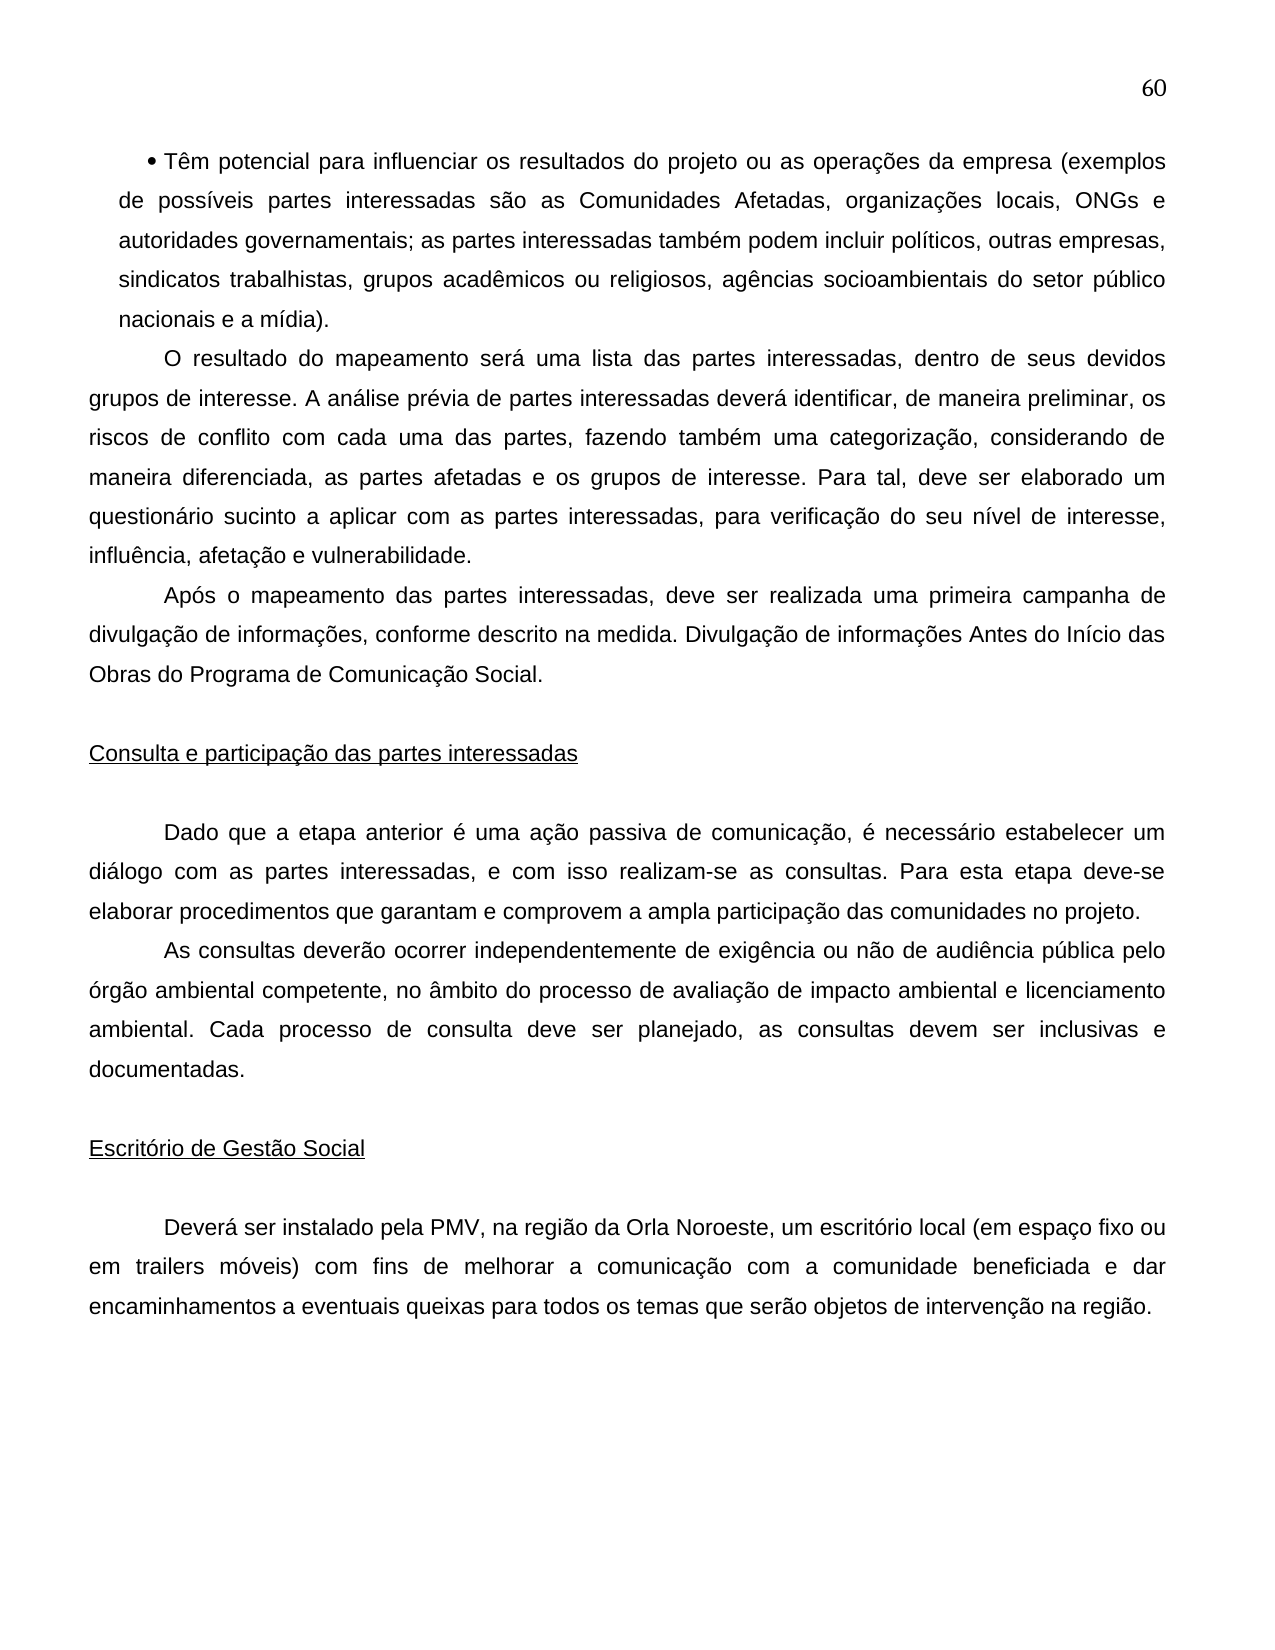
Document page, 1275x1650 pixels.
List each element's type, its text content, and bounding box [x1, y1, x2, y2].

text Deverá ser instalado pela PMV, na região da Orla Noroeste, um escritório local (em espaço fixo ou em trailers móveis) com fins de melhorar a comunicação com a comunidade beneficiada e dar encaminhamentos a eventuais queixas para todos os temas que serão objetos de intervenção na região. [89, 1214, 1167, 1319]
text Após o mapeamento das partes interessadas, deve ser realizada uma primeira campanha de divulgação de informações, conforme descrito na medida. Divulgação de informações Antes do Início das Obras do Programa de Comunicação Social. [89, 582, 1167, 687]
text Dado que a etapa anterior é uma ação passiva de comunicação, é necessário estabelecer um diálogo com as partes interessadas, e com isso realizam-se as consultas. Para esta etapa deve-se elaborar procedimentos que garantam e comprovem a ampla participação das comunidades no projeto. [89, 819, 1167, 924]
text Consulta e participação das partes interessadas [89, 740, 1167, 766]
list Têm potencial para influenciar os resultados do projeto ou as operações da empresa (exemplos de possíveis partes interessadas são as Comunidades Afetadas, organizações locais, ONGs e autoridades governamentais; as partes interessadas também podem incluir políticos, outras empresas, sindicatos trabalhistas, grupos acadêmicos ou religiosos, agências socioambientais do setor público nacionais e a mídia). [118, 148, 1167, 332]
text Escritório de Gestão Social [89, 1135, 1167, 1161]
text As consultas deverão ocorrer independentemente de exigência ou não de audiência pública pelo órgão ambiental competente, no âmbito do processo de avaliação de impacto ambiental e licenciamento ambiental. Cada processo de consulta deve ser planejado, as consultas devem ser inclusivas e documentadas. [89, 937, 1167, 1082]
text O resultado do mapeamento será uma lista das partes interessadas, dentro de seus devidos grupos de interesse. A análise prévia de partes interessadas deverá identificar, de maneira preliminar, os riscos de conflito com cada uma das partes, fazendo também uma categorização, considerando de maneira diferenciada, as partes afetadas e os grupos de interesse. Para tal, deve ser elaborado um questionário sucinto a aplicar com as partes interessadas, para verificação do seu nível de interesse, influência, afetação e vulnerabilidade. [89, 345, 1167, 569]
